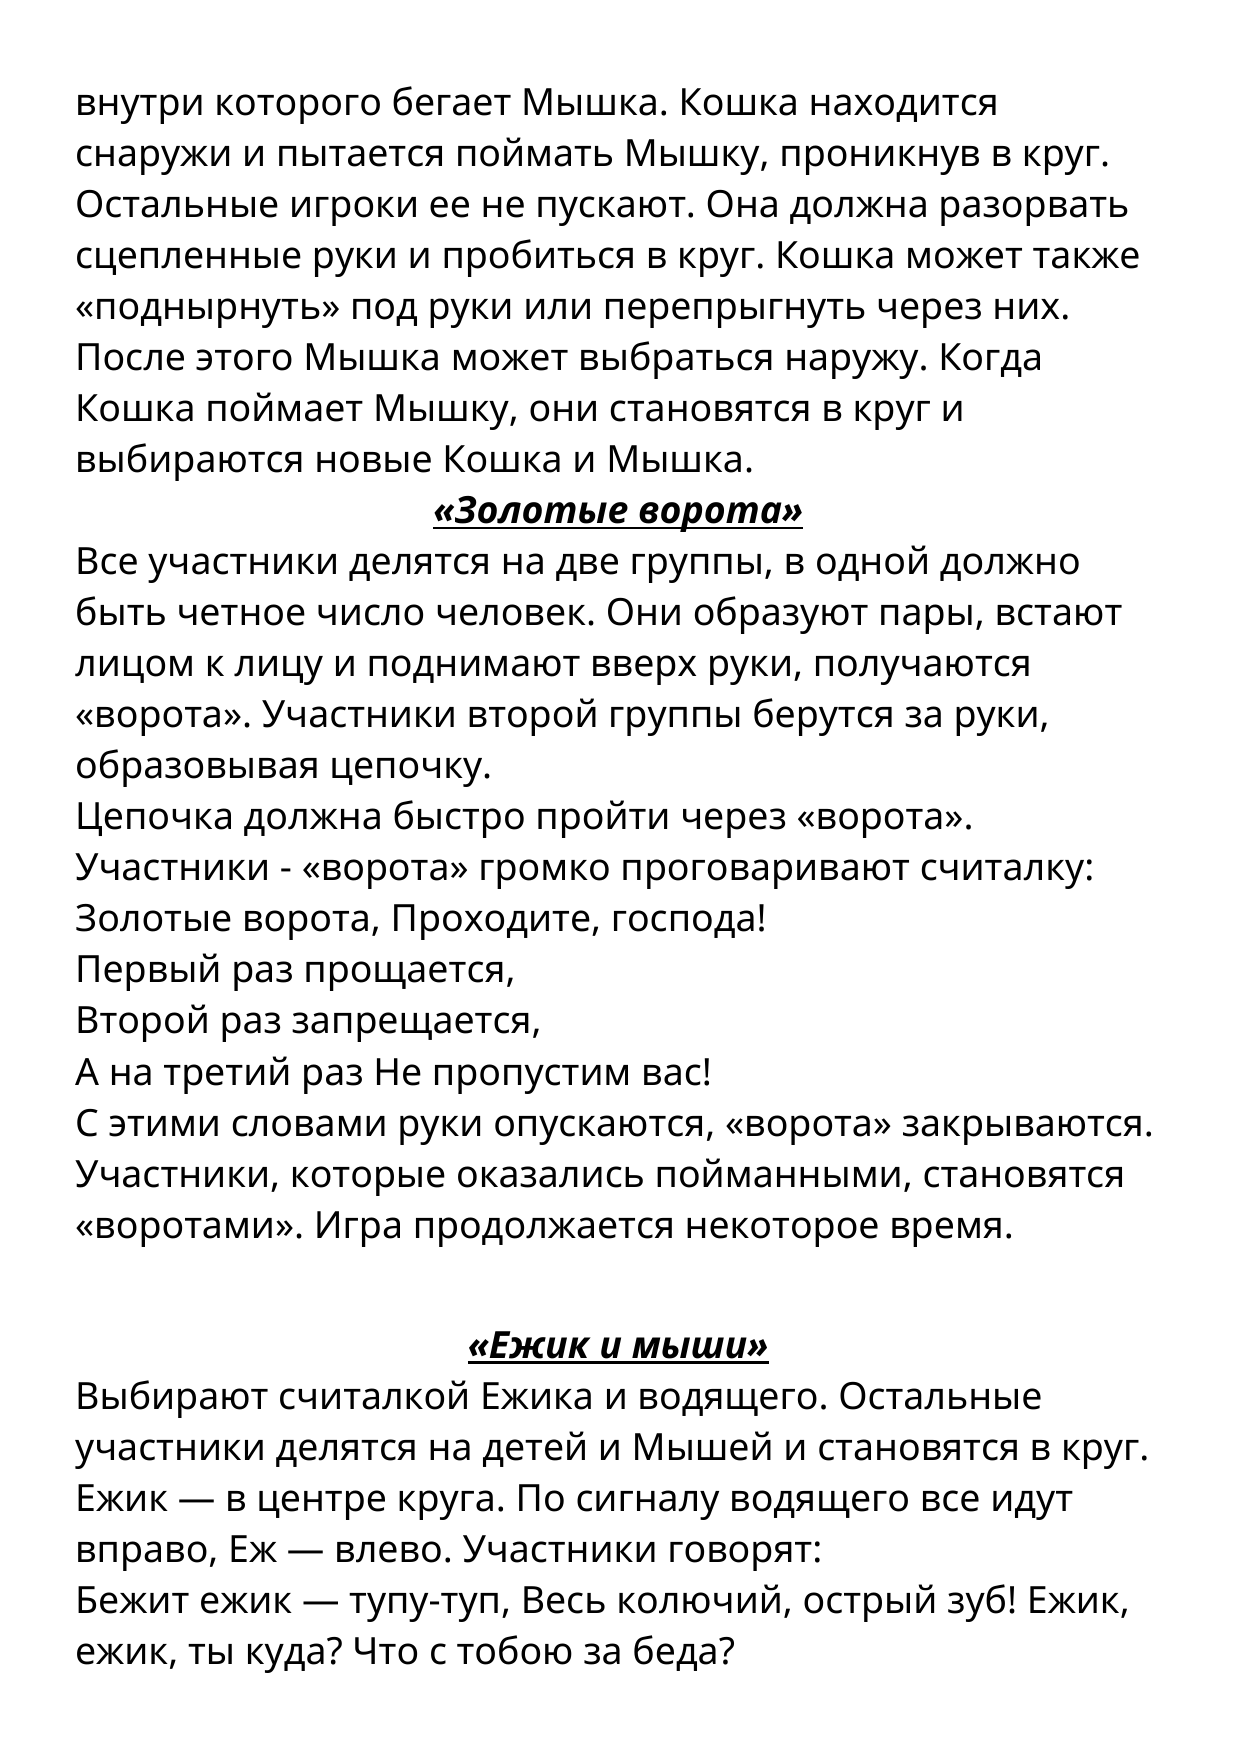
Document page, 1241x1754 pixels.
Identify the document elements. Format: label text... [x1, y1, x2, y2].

text Выбирают считалкой Ежика и водящего. Остальные участники делятся на детей и Мышей и становятся в круг. Ежик — в центре круга. По сигналу водящего все идут вправо, Еж — влево. Участники говорят: [75, 1369, 1165, 1573]
text А на третий раз Не пропустим вас! [75, 1045, 1165, 1096]
text С этими словами руки опускаются, «ворота» закрываются. Участники, которые оказались пойманными, становятся «воротами». Игра продолжается некоторое время. [75, 1096, 1165, 1249]
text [75, 75, 1165, 483]
text Второй раз запрещается, [75, 994, 1165, 1045]
text Цепочка должна быстро пройти через «ворота». Участники - «ворота» громко проговаривают считалку: [75, 789, 1165, 892]
text Золотые ворота, Проходите, господа! [75, 892, 1165, 943]
text «Золотые ворота» [75, 483, 1165, 534]
text Первый раз прощается, [75, 943, 1165, 994]
text «Ежик и мыши» [75, 1318, 1165, 1369]
text Бежит ежик — тупу-туп, Весь колючий, острый зуб! Ежик, ежик, ты куда? Что с тобою за беда? [75, 1573, 1165, 1675]
text Все участники делятся на две группы, в одной должно быть четное число человек. Они образуют пары, встают лицом к лицу и поднимают вверх руки, получаются «ворота». Участники второй группы берутся за руки, образовывая цепочку. [75, 534, 1165, 789]
